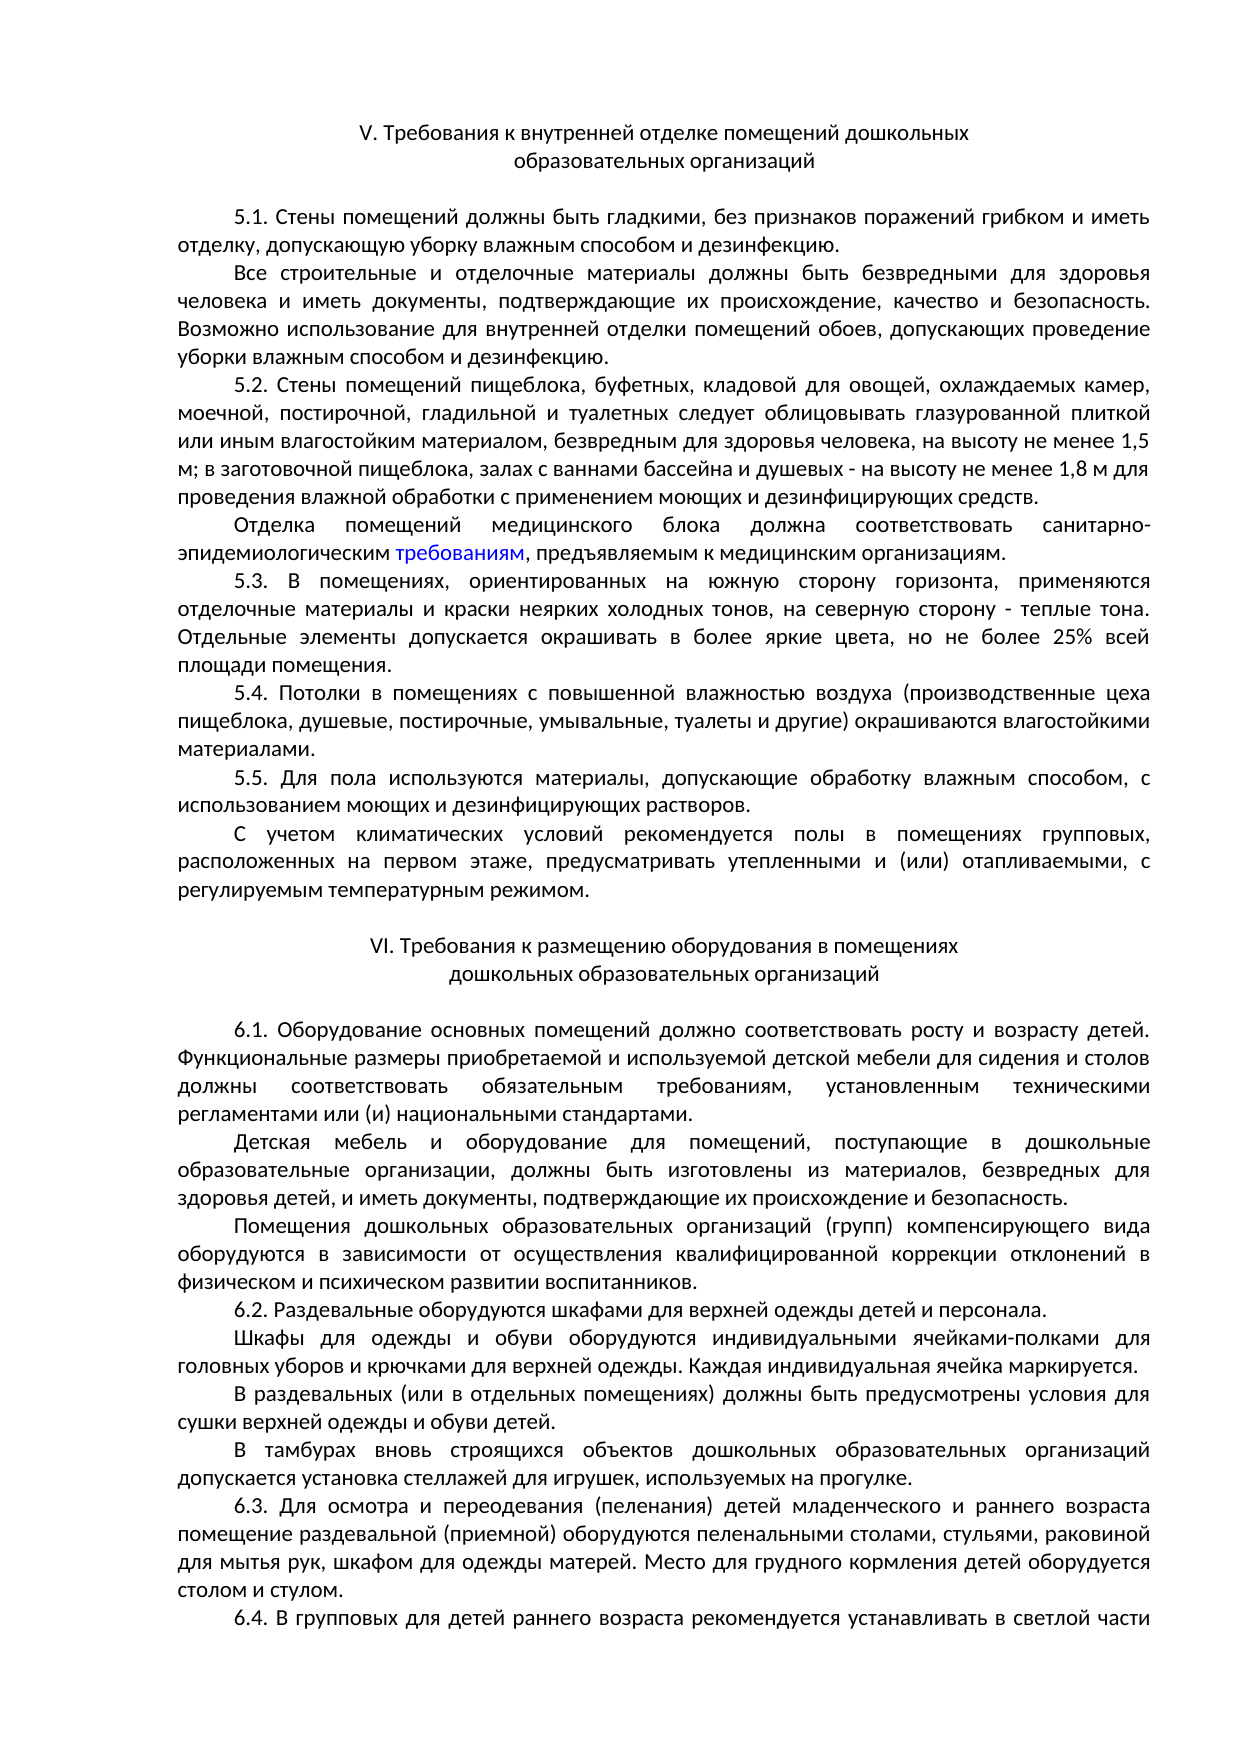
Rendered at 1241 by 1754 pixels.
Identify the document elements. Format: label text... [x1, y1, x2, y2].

text 5.5. Для пола используются материалы, допускающие обработку влажным способом, с использованием моющих и дезинфицирующих растворов. [177, 763, 1152, 819]
text В раздевальных (или в отдельных помещениях) должны быть предусмотрены условия для сушки верхней одежды и обуви детей. [177, 1379, 1152, 1435]
text V. Требования к внутренней отделке помещений дошкольных [177, 118, 1152, 146]
text Отделка помещений медицинского блока должна соответствовать санитарно-эпидемиологическим требованиям, предъявляемым к медицинским организациям. [177, 510, 1152, 566]
text 6.1. Оборудование основных помещений должно соответствовать росту и возрасту детей. Функциональные размеры приобретаемой и используемой детской мебели для сидения и столов должны соответствовать обязательным требованиям, установленным техническими регламентами или (и) национальными стандартами. [177, 1015, 1152, 1127]
text В тамбурах вновь строящихся объектов дошкольных образовательных организаций допускается установка стеллажей для игрушек, используемых на прогулке. [177, 1435, 1152, 1491]
text Шкафы для одежды и обуви оборудуются индивидуальными ячейками-полками для головных уборов и крючками для верхней одежды. Каждая индивидуальная ячейка маркируется. [177, 1323, 1152, 1379]
text 6.3. Для осмотра и переодевания (пеленания) детей младенческого и раннего возраста помещение раздевальной (приемной) оборудуются пеленальными столами, стульями, раковиной для мытья рук, шкафом для одежды матерей. Место для грудного кормления детей оборудуется столом и стулом. [177, 1491, 1152, 1603]
text 5.4. Потолки в помещениях с повышенной влажностью воздуха (производственные цеха пищеблока, душевые, постирочные, умывальные, туалеты и другие) окрашиваются влагостойкими материалами. [177, 678, 1152, 763]
text 5.3. В помещениях, ориентированных на южную сторону горизонта, применяются отделочные материалы и краски неярких холодных тонов, на северную сторону - теплые тона. Отдельные элементы допускается окрашивать в более яркие цвета, но не более 25% всей площади помещения. [177, 566, 1152, 678]
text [177, 1603, 1152, 1631]
text VI. Требования к размещению оборудования в помещениях [177, 931, 1152, 959]
text образовательных организаций [177, 146, 1152, 174]
text Помещения дошкольных образовательных организаций (групп) компенсирующего вида оборудуются в зависимости от осуществления квалифицированной коррекции отклонений в физическом и психическом развитии воспитанников. [177, 1211, 1152, 1295]
text С учетом климатических условий рекомендуется полы в помещениях групповых, расположенных на первом этаже, предусматривать утепленными и (или) отапливаемыми, с регулируемым температурным режимом. [177, 819, 1152, 903]
text 5.2. Стены помещений пищеблока, буфетных, кладовой для овощей, охлаждаемых камер, моечной, постирочной, гладильной и туалетных следует облицовывать глазурованной плиткой или иным влагостойким материалом, безвредным для здоровья человека, на высоту не менее 1,5 м; в заготовочной пищеблока, залах с ваннами бассейна и душевых - на высоту не менее 1,8 м для проведения влажной обработки с применением моющих и дезинфицирующих средств. [177, 370, 1152, 510]
text Детская мебель и оборудование для помещений, поступающие в дошкольные образовательные организации, должны быть изготовлены из материалов, безвредных для здоровья детей, и иметь документы, подтверждающие их происхождение и безопасность. [177, 1127, 1152, 1211]
text Все строительные и отделочные материалы должны быть безвредными для здоровья человека и иметь документы, подтверждающие их происхождение, качество и безопасность. Возможно использование для внутренней отделки помещений обоев, допускающих проведение уборки влажным способом и дезинфекцию. [177, 258, 1152, 370]
text дошкольных образовательных организаций [177, 959, 1152, 987]
text 6.2. Раздевальные оборудуются шкафами для верхней одежды детей и персонала. [177, 1295, 1152, 1323]
text 5.1. Стены помещений должны быть гладкими, без признаков поражений грибком и иметь отделку, допускающую уборку влажным способом и дезинфекцию. [177, 202, 1152, 258]
